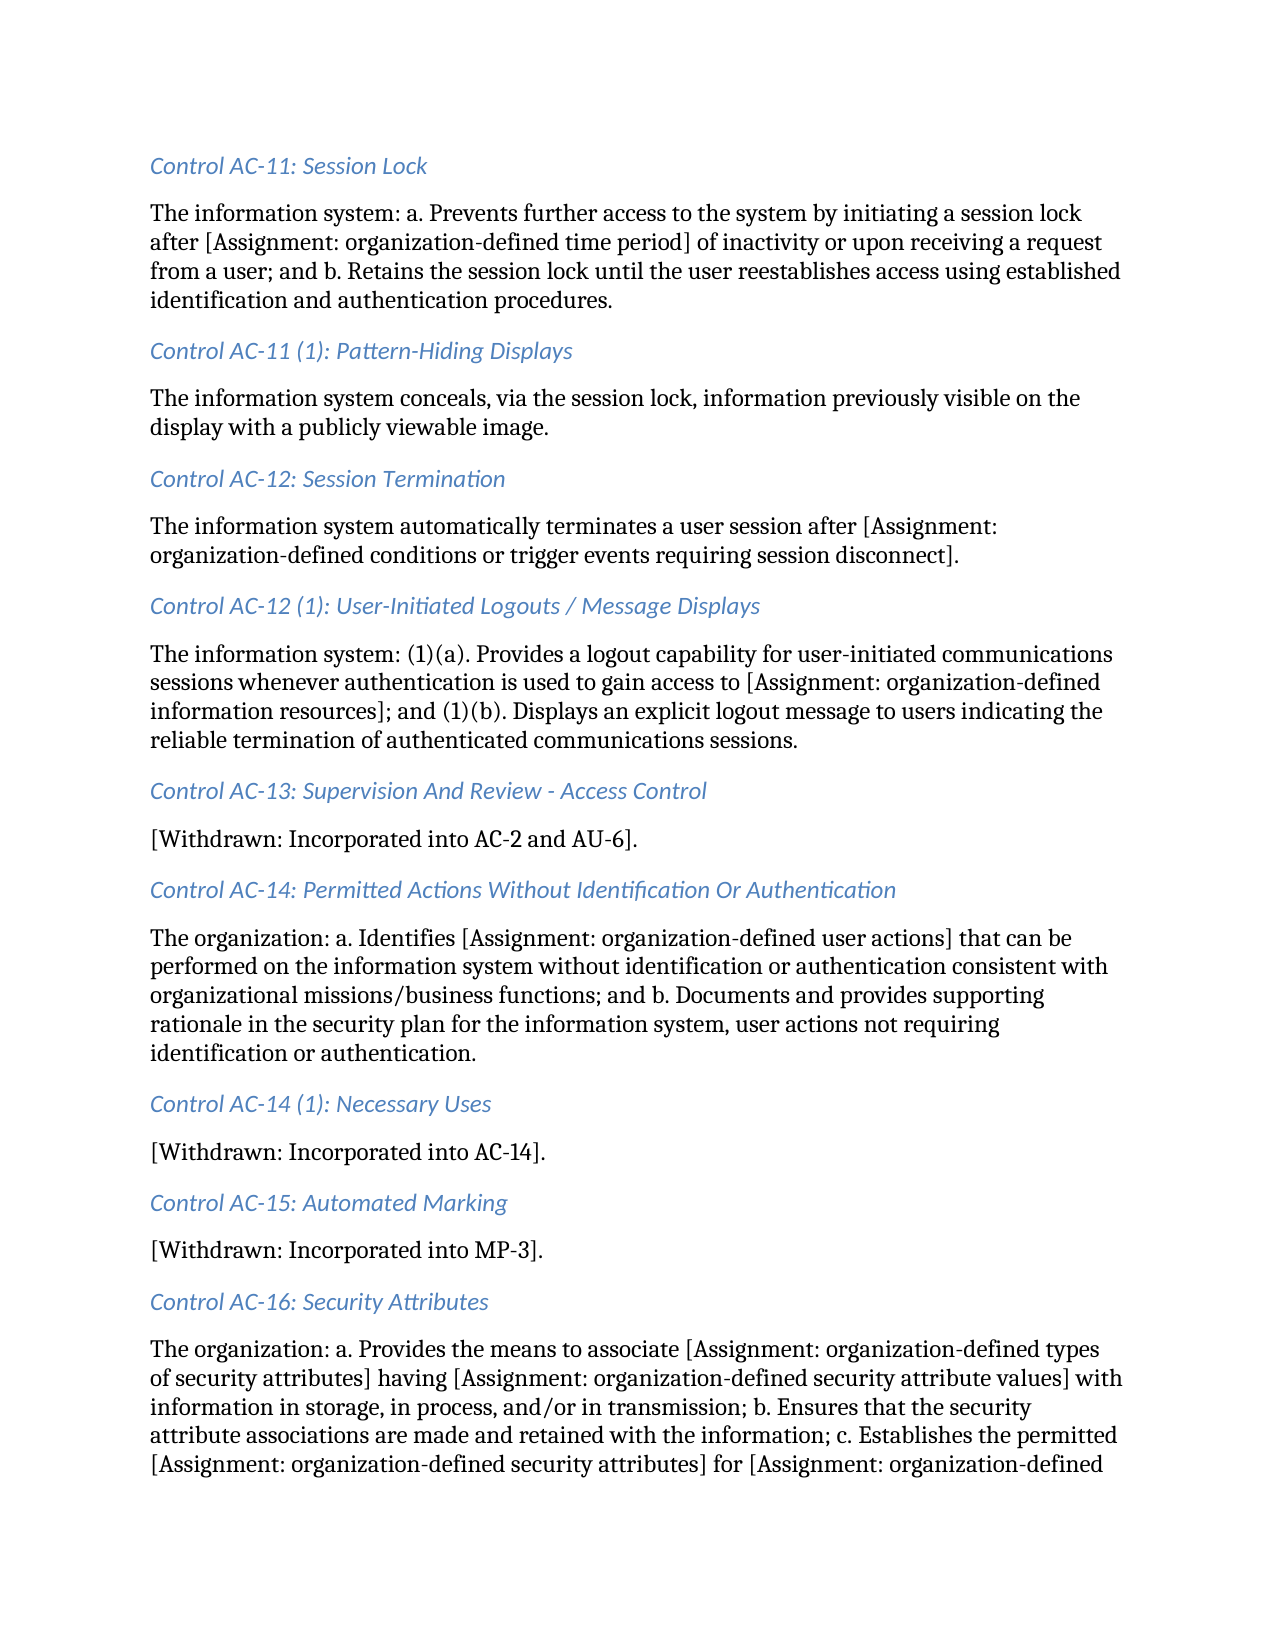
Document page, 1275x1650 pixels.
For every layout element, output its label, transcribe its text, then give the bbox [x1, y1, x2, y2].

text [Withdrawn: Incorporated into MP-3]. [150, 1236, 1125, 1265]
text The information system: a. Prevents further access to the system by initiating a session lock after [Assignment: organization-defined time period] of inactivity or upon receiving a request from a user; and b. Retains the session lock until the user reestablishes access using established identification and authentication procedures. [150, 199, 1125, 314]
text The information system conceals, via the session lock, information previously visible on the display with a publicly viewable image. [150, 384, 1125, 442]
subtitle Control AC-14 (1): Necessary Uses [150, 1088, 1125, 1119]
subtitle Control AC-15: Automated Marking [150, 1187, 1125, 1217]
text [Withdrawn: Incorporated into AC-14]. [150, 1137, 1125, 1166]
text The organization: a. Identifies [Assignment: organization-defined user actions] that can be performed on the information system without identification or authentication consistent with organizational missions/business functions; and b. Documents and provides supporting rationale in the security plan for the information system, user actions not requiring identification or authentication. [150, 923, 1125, 1067]
subtitle Control AC-12: Session Termination [150, 463, 1125, 493]
subtitle Control AC-11: Session Lock [150, 150, 1125, 181]
subtitle Control AC-12 (1): User-Initiated Logouts / Message Displays [150, 590, 1125, 621]
subtitle Control AC-13: Supervision And Review - Access Control [150, 775, 1125, 806]
subtitle Control AC-11 (1): Pattern-Hiding Displays [150, 335, 1125, 366]
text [150, 1335, 1125, 1479]
text The information system automatically terminates a user session after [Assignment: organization-defined conditions or trigger events requiring session disconnect]. [150, 512, 1125, 569]
subtitle Control AC-16: Security Attributes [150, 1286, 1125, 1316]
subtitle Control AC-14: Permitted Actions Without Identification Or Authentication [150, 874, 1125, 905]
text [Withdrawn: Incorporated into AC-2 and AU-6]. [150, 825, 1125, 853]
text The information system: (1)(a). Provides a logout capability for user-initiated communications sessions whenever authentication is used to gain access to [Assignment: organization-defined information resources]; and (1)(b). Displays an explicit logout message to users indicating the reliable termination of authenticated communications sessions. [150, 639, 1125, 754]
